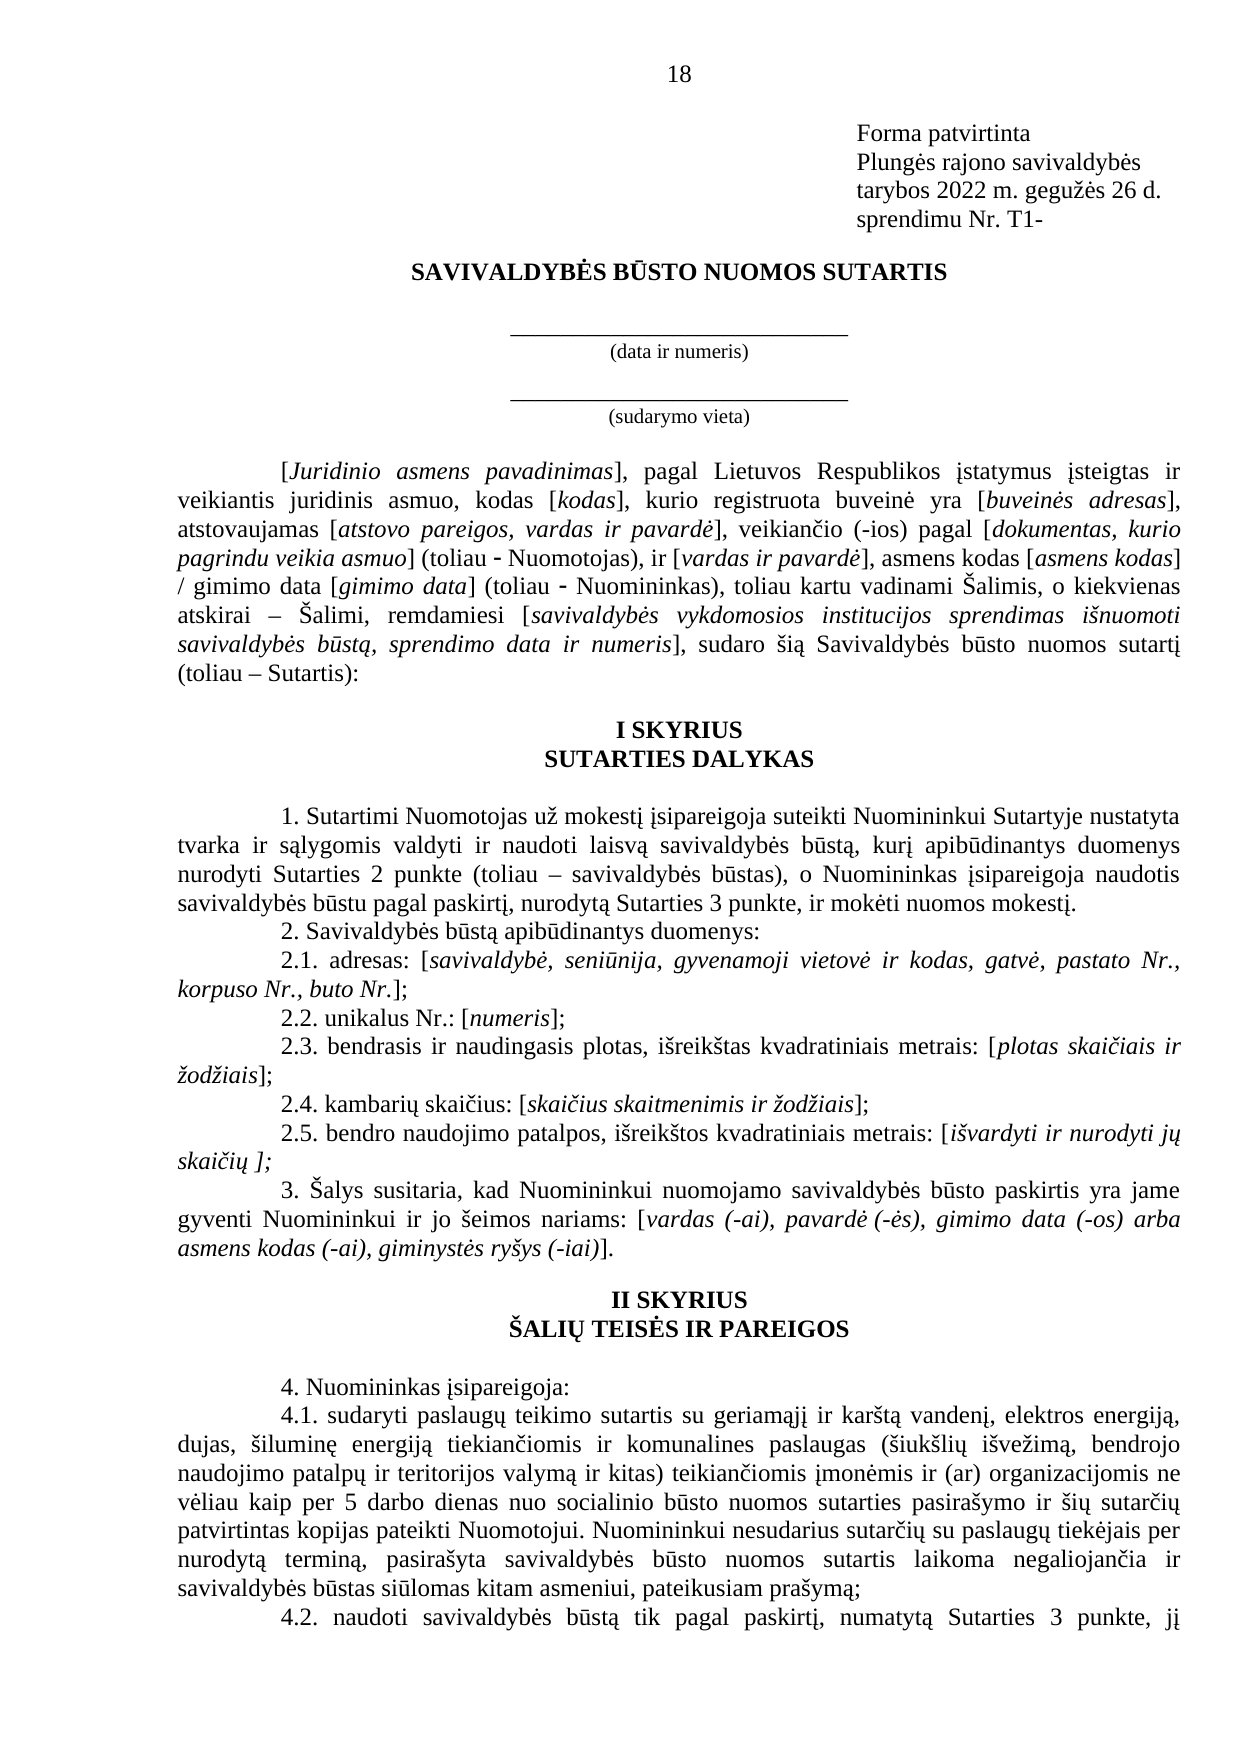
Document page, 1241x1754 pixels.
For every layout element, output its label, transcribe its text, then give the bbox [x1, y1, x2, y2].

text SAVIVALDYBĖS BŪSTO NUOMOS SUTARTIS [177, 257, 1181, 286]
text 2.1. adresas: [savivaldybė, seniūnija, gyvenamoji vietovė ir kodas, gatvė, pastato Nr., korpuso Nr., buto Nr.]; [177, 945, 1181, 1003]
text Forma patvirtinta [856, 118, 1181, 147]
text 4. Nuomininkas įsipareigoja: [177, 1372, 1181, 1400]
text 2.3. bendrasis ir naudingasis plotas, išreikštas kvadratiniais metrais: [plotas skaičiais ir žodžiais]; [177, 1031, 1181, 1089]
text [177, 1602, 1181, 1630]
text (sudarymo vieta) [177, 403, 1181, 428]
text ___________________________ [177, 310, 1181, 339]
text tarybos 2022 m. gegužės 26 d. sprendimu Nr. T1- [856, 176, 1181, 233]
text (data ir numeris) [177, 339, 1181, 363]
text 2. Savivaldybės būstą apibūdinantys duomenys: [177, 916, 1181, 945]
text 2.4. kambarių skaičius: [skaičius skaitmenimis ir žodžiais]; [177, 1089, 1181, 1118]
text 2.2. unikalus Nr.: [numeris]; [177, 1003, 1181, 1031]
text SUTARTIES DALYKAS [177, 744, 1181, 773]
text ___________________________ [177, 375, 1181, 403]
text ŠALIŲ TEISĖS IR PAREIGOS [177, 1314, 1181, 1343]
text 2.5. bendro naudojimo patalpos, išreikštos kvadratiniais metrais: [išvardyti ir nurodyti jų skaičių ]; [177, 1118, 1181, 1175]
text II SKYRIUS [177, 1285, 1181, 1314]
text I SKYRIUS [177, 715, 1181, 744]
text 1. Sutartimi Nuomotojas už mokestį įsipareigoja suteikti Nuomininkui Sutartyje nustatyta tvarka ir sąlygomis valdyti ir naudoti laisvą savivaldybės būstą, kurį apibūdinantys duomenys nurodyti Sutarties 2 punkte (toliau – savivaldybės būstas), o Nuomininkas įsipareigoja naudotis savivaldybės būstu pagal paskirtį, nurodytą Sutarties 3 punkte, ir mokėti nuomos mokestį. [177, 801, 1181, 916]
text [Juridinio asmens pavadinimas], pagal Lietuvos Respublikos įstatymus įsteigtas ir veikiantis juridinis asmuo, kodas [kodas], kurio registruota buveinė yra [buveinės adresas], atstovaujamas [atstovo pareigos, vardas ir pavardė], veikiančio (-ios) pagal [dokumentas, kurio pagrindu veikia asmuo] (toliau Nuomotojas), ir [vardas ir pavardė], asmens kodas [asmens kodas] / gimimo data [gimimo data] (toliau Nuomininkas), toliau kartu vadinami Šalimis, o kiekvienas atskirai – Šalimi, remdamiesi [savivaldybės vykdomosios institucijos sprendimas išnuomoti savivaldybės būstą, sprendimo data ir numeris], sudaro šią Savivaldybės būsto nuomos sutartį (toliau – Sutartis): [177, 456, 1181, 686]
text 3. Šalys susitaria, kad Nuomininkui nuomojamo savivaldybės būsto paskirtis yra jame gyventi Nuomininkui ir jo šeimos nariams: [vardas (-ai), pavardė (-ės), gimimo data (-os) arba asmens kodas (-ai), giminystės ryšys (-iai)]. [177, 1175, 1181, 1261]
text Plungės rajono savivaldybės [856, 147, 1181, 176]
text 4.1. sudaryti paslaugų teikimo sutartis su geriamąjį ir karštą vandenį, elektros energiją, dujas, šiluminę energiją tiekiančiomis ir komunalines paslaugas (šiukšlių išvežimą, bendrojo naudojimo patalpų ir teritorijos valymą ir kitas) teikiančiomis įmonėmis ir (ar) organizacijomis ne vėliau kaip per 5 darbo dienas nuo socialinio būsto nuomos sutarties pasirašymo ir šių sutarčių patvirtintas kopijas pateikti Nuomotojui. Nuomininkui nesudarius sutarčių su paslaugų tiekėjais per nurodytą terminą, pasirašyta savivaldybės būsto nuomos sutartis laikoma negaliojančia ir savivaldybės būstas siūlomas kitam asmeniui, pateikusiam prašymą; [177, 1400, 1181, 1602]
